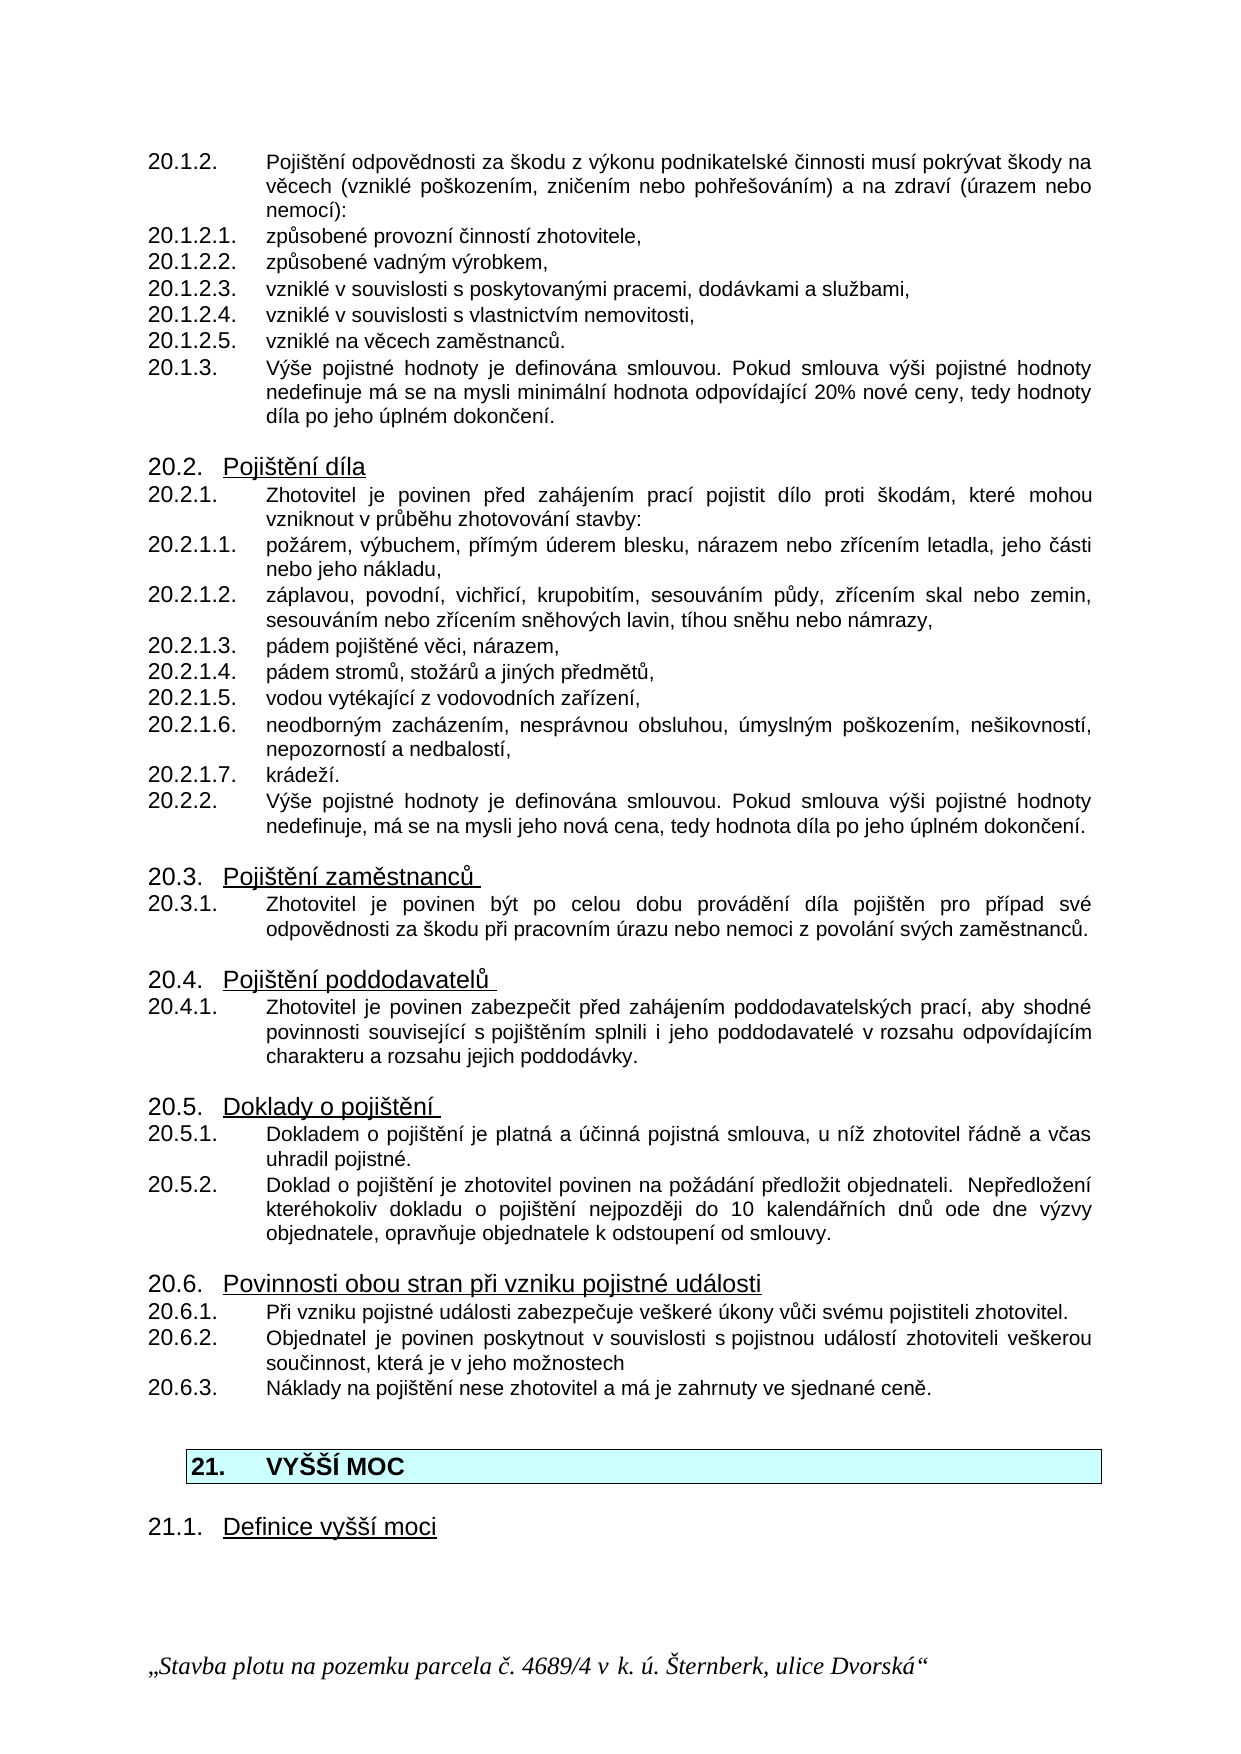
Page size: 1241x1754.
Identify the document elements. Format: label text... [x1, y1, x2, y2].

list Náklady na pojištění nese zhotovitel a má je zahrnuty ve sjednané ceně. [148, 1374, 1093, 1401]
list požárem, výbuchem, přímým úderem blesku, nárazem nebo zřícením letadla, jeho části nebo jeho nákladu, [148, 531, 1093, 581]
list Doklad o pojištění je zhotovitel povinen na požádání předložit objednateli. Nepředložení kteréhokoliv dokladu o pojištění nejpozději do 10 kalendářních dnů ode dne výzvy objednatele, opravňuje objednatele k odstoupení od smlouvy. [148, 1171, 1093, 1245]
list Zhotovitel je povinen zabezpečit před zahájením poddodavatelských prací, aby shodné povinnosti související s pojištěním splnili i jeho poddodavatelé v rozsahu odpovídajícím charakteru a rozsahu jejich poddodávky. [148, 993, 1093, 1068]
list Definice vyšší moci [148, 1512, 1093, 1541]
list Zhotovitel je povinen být po celou dobu provádění díla pojištěn pro případ své odpovědnosti za škodu při pracovním úrazu nebo nemoci z povolání svých zaměstnanců. [148, 890, 1093, 941]
text Vyšší moc [187, 1450, 1101, 1483]
list Výše pojistné hodnoty je definována smlouvou. Pokud smlouva výši pojistné hodnoty nedefinuje má se na mysli minimální hodnota odpovídající 20% nové ceny, tedy hodnoty díla po jeho úplném dokončení. [148, 354, 1093, 428]
list vzniklé v souvislosti s vlastnictvím nemovitosti, [148, 301, 1093, 327]
list vzniklé v souvislosti s poskytovanými pracemi, dodávkami a službami, [148, 274, 1093, 301]
list pádem stromů, stožárů a jiných předmětů, [148, 658, 1093, 684]
list způsobené vadným výrobkem, [148, 248, 1093, 274]
list Pojištění odpovědnosti za škodu z výkonu podnikatelské činnosti musí pokrývat škody na věcech (vzniklé poškozením, zničením nebo pohřešováním) a na zdraví (úrazem nebo nemocí): [148, 148, 1093, 222]
list Pojištění díla [148, 452, 1093, 481]
list Pojištění zaměstnanců [148, 862, 1093, 890]
list krádeží. [148, 761, 1093, 787]
list vodou vytékající z vodovodních zařízení, [148, 684, 1093, 711]
list neodborným zacházením, nesprávnou obsluhou, úmyslným poškozením, nešikovností, nepozorností a nedbalostí, [148, 711, 1093, 761]
list Zhotovitel je povinen před zahájením prací pojistit dílo proti škodám, které mohou vzniknout v průběhu zhotovování stavby: [148, 481, 1093, 531]
list Povinnosti obou stran při vzniku pojistné události [148, 1269, 1093, 1298]
list Objednatel je povinen poskytnout v souvislosti s pojistnou událostí zhotoviteli veškerou součinnost, která je v jeho možnostech [148, 1324, 1093, 1374]
list Výše pojistné hodnoty je definována smlouvou. Pokud smlouva výši pojistné hodnoty nedefinuje, má se na mysli jeho nová cena, tedy hodnota díla po jeho úplném dokončení. [148, 787, 1093, 838]
list Pojištění poddodavatelů [148, 964, 1093, 993]
list záplavou, povodní, vichřicí, krupobitím, sesouváním půdy, zřícením skal nebo zemin, sesouváním nebo zřícením sněhových lavin, tíhou sněhu nebo námrazy, [148, 581, 1093, 632]
list vzniklé na věcech zaměstnanců. [148, 327, 1093, 354]
list způsobené provozní činností zhotovitele, [148, 222, 1093, 248]
list Dokladem o pojištění je platná a účinná pojistná smlouva, u níž zhotovitel řádně a včas uhradil pojistné. [148, 1120, 1093, 1171]
list Doklady o pojištění [148, 1092, 1093, 1120]
list Při vzniku pojistné události zabezpečuje veškeré úkony vůči svému pojistiteli zhotovitel. [148, 1298, 1093, 1324]
list pádem pojištěné věci, nárazem, [148, 632, 1093, 658]
